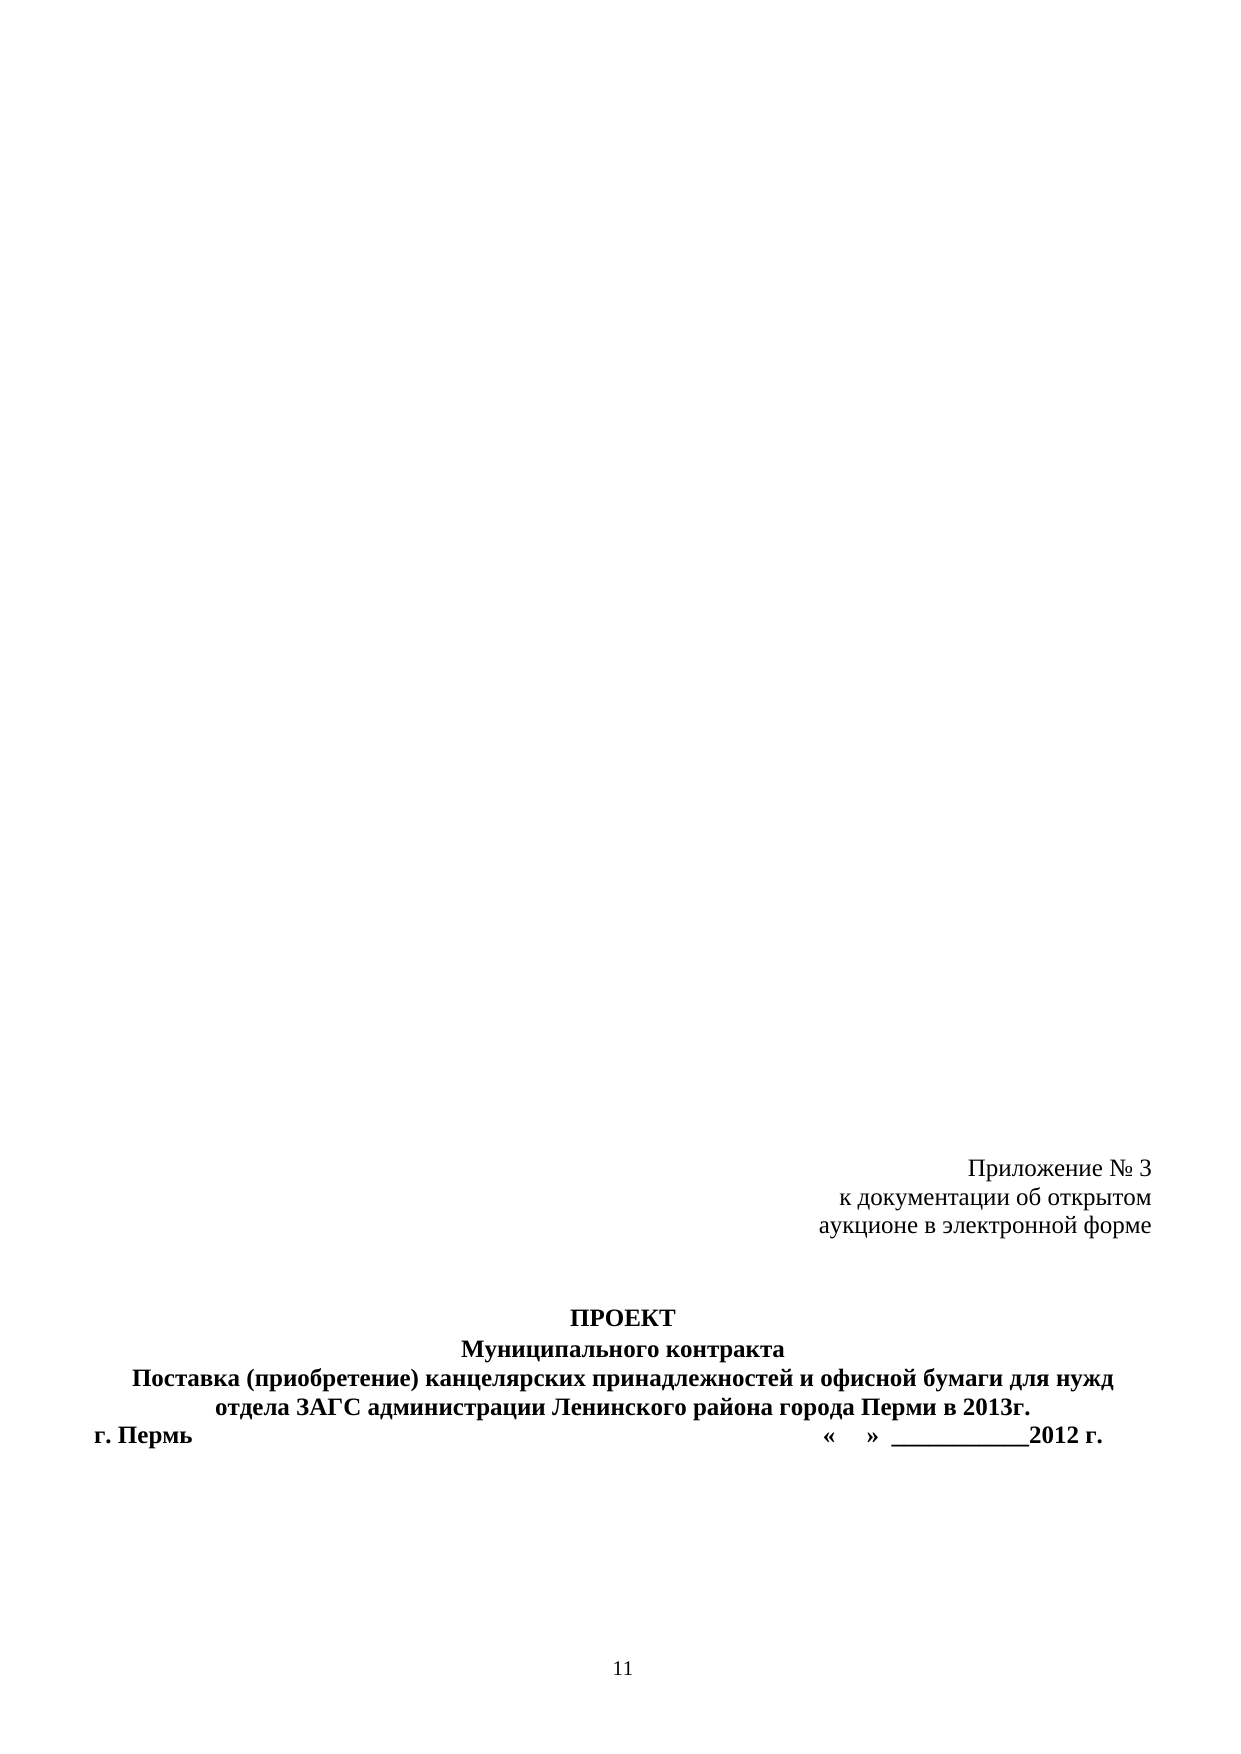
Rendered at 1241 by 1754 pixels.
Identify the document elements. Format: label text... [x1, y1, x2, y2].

text к документации об открытом [94, 1182, 1152, 1211]
text Муниципального контракта [94, 1334, 1152, 1363]
text г. Пермь « » ___________2012 г. [94, 1421, 1152, 1449]
text Поставка (приобретение) канцелярских принадлежностей и офисной бумаги для нужд отдела ЗАГС администрации Ленинского района города Перми в 2013г. [94, 1363, 1152, 1421]
text Приложение № 3 [94, 1153, 1152, 1182]
text аукционе в электронной форме [94, 1211, 1152, 1239]
text ПРОЕКТ [94, 1297, 1152, 1334]
